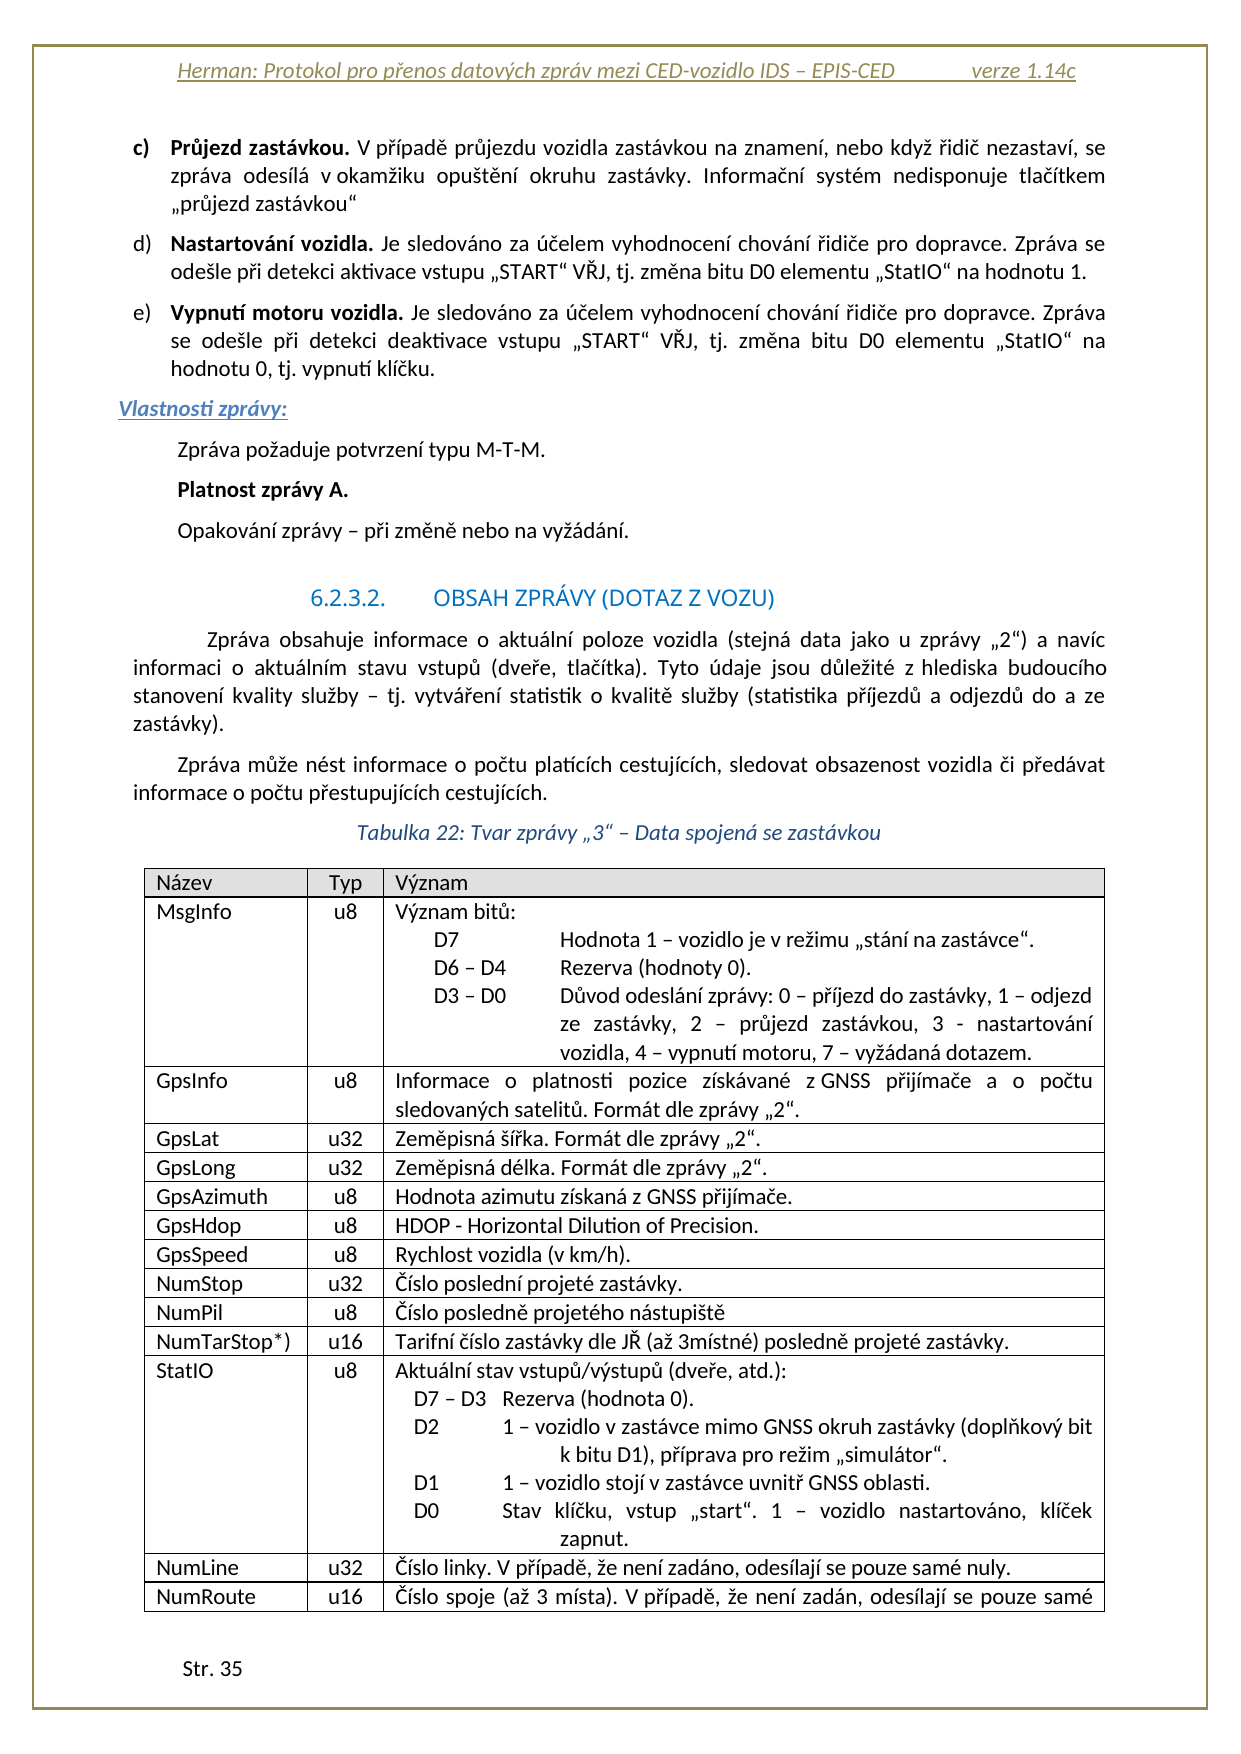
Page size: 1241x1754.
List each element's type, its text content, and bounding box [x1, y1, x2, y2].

table_cell u32 [308, 1269, 383, 1297]
table_cell NumLine [145, 1554, 307, 1581]
table_cell GpsSpeed [145, 1240, 307, 1268]
table_cell u8 [308, 1298, 383, 1326]
table_cell u8 [308, 1211, 383, 1239]
table_cell NumRoute [145, 1583, 307, 1611]
list Vypnutí motoru vozidla. Je sledováno za účelem vyhodnocení chování řidiče pro dopravce. Zpráva se odešle při detekci deaktivace vstupu „START“ VŘJ, tj. změna bitu D0 elementu „StatIO“ na hodnotu 0, tj. vypnutí klíčku. [133, 298, 1107, 382]
list Nastartování vozidla. Je sledováno za účelem vyhodnocení chování řidiče pro dopravce. Zpráva se odešle při detekci aktivace vstupu „START“ VŘJ, tj. změna bitu D0 elementu „StatIO“ na hodnotu 1. [133, 229, 1107, 286]
text Opakování zprávy – při změně nebo na vyžádání. [133, 516, 1107, 544]
text Zpráva požaduje potvrzení typu M-T-M. [133, 435, 1107, 463]
table_cell GpsInfo [145, 1067, 307, 1123]
table_cell HDOP - Horizontal Dilution of Precision. [384, 1211, 1104, 1239]
table_cell u32 [308, 1153, 383, 1181]
text Zpráva obsahuje informace o aktuální poloze vozidla (stejná data jako u zprávy „2“) a navíc informaci o aktuálním stavu vstupů (dveře, tlačítka). Tyto údaje jsou důležité z hlediska budoucího stanovení kvality služby – tj. vytváření statistik o kvalitě služby (statistika příjezdů a odjezdů do a ze zastávky). [133, 625, 1107, 737]
table_cell Význam bitů: D7 Hodnota 1 – vozidlo je v režimu „stání na zastávce“. D6 – D4 Rezerva (hodnoty 0). D3 – D0 Důvod odeslání zprávy: 0 – příjezd do zastávky, 1 – odjezd ze zastávky, 2 – průjezd zastávkou, 3 - nastartování vozidla, 4 – vypnutí motoru, 7 – vyžádaná dotazem. [384, 898, 1104, 1066]
table_cell Zeměpisná délka. Formát dle zprávy „2“. [384, 1153, 1104, 1181]
table_cell Číslo poslední projeté zastávky. [384, 1269, 1104, 1297]
table_cell u8 [308, 1356, 383, 1552]
table_cell Zeměpisná šířka. Formát dle zprávy „2“. [384, 1124, 1104, 1152]
table_cell Tarifní číslo zastávky dle JŘ (až 3místné) posledně projeté zastávky. [384, 1327, 1104, 1355]
table_cell u32 [308, 1124, 383, 1152]
table_cell NumStop [145, 1269, 307, 1297]
table_cell GpsLat [145, 1124, 307, 1152]
table_header Typ [308, 869, 383, 896]
text Zpráva může nést informace o počtu platících cestujících, sledovat obsazenost vozidla či předávat informace o počtu přestupujících cestujících. [133, 750, 1107, 806]
table_cell u8 [308, 1240, 383, 1268]
table_cell u8 [308, 1067, 383, 1123]
text Vlastnosti zprávy: [118, 394, 1107, 423]
table_cell Číslo posledně projetého nástupiště [384, 1298, 1104, 1326]
table_cell GpsHdop [145, 1211, 307, 1239]
table_cell u16 [308, 1583, 383, 1611]
table_cell NumPil [145, 1298, 307, 1326]
table_cell Rychlost vozidla (v km/h). [384, 1240, 1104, 1268]
subtitle Obsah zprávy (dotaz z vozu) [266, 582, 1107, 613]
table_cell Číslo linky. V případě, že není zadáno, odesílají se pouze samé nuly. [384, 1554, 1104, 1581]
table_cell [384, 1583, 1104, 1611]
text Platnost zprávy A. [133, 476, 1107, 504]
table_cell GpsAzimuth [145, 1182, 307, 1210]
table_cell GpsLong [145, 1153, 307, 1181]
table_cell u32 [308, 1554, 383, 1581]
table_cell u8 [308, 898, 383, 1066]
table_cell NumTarStop*) [145, 1327, 307, 1355]
table_cell Informace o platnosti pozice získávané z GNSS přijímače a o počtu sledovaných satelitů. Formát dle zprávy „2“. [384, 1067, 1104, 1123]
list Průjezd zastávkou. V případě průjezdu vozidla zastávkou na znamení, nebo když řidič nezastaví, se zpráva odesílá v okamžiku opuštění okruhu zastávky. Informační systém nedisponuje tlačítkem „průjezd zastávkou“ [133, 133, 1107, 217]
table_cell MsgInfo [145, 898, 307, 1066]
table_cell u8 [308, 1182, 383, 1210]
table_header Význam [384, 869, 1104, 896]
table_cell StatIO [145, 1356, 307, 1552]
table_cell Aktuální stav vstupů/výstupů (dveře, atd.): D7 – D3 Rezerva (hodnota 0). D2 1 – vozidlo v zastávce mimo GNSS okruh zastávky (doplňkový bit k bitu D1), příprava pro režim „simulátor“. D1 1 – vozidlo stojí v zastávce uvnitř GNSS oblasti. D0 Stav klíčku, vstup „start“. 1 – vozidlo nastartováno, klíček zapnut. [384, 1356, 1104, 1552]
table_header Název [145, 869, 307, 896]
table_cell Hodnota azimutu získaná z GNSS přijímače. [384, 1182, 1104, 1210]
table_cell u16 [308, 1327, 383, 1355]
